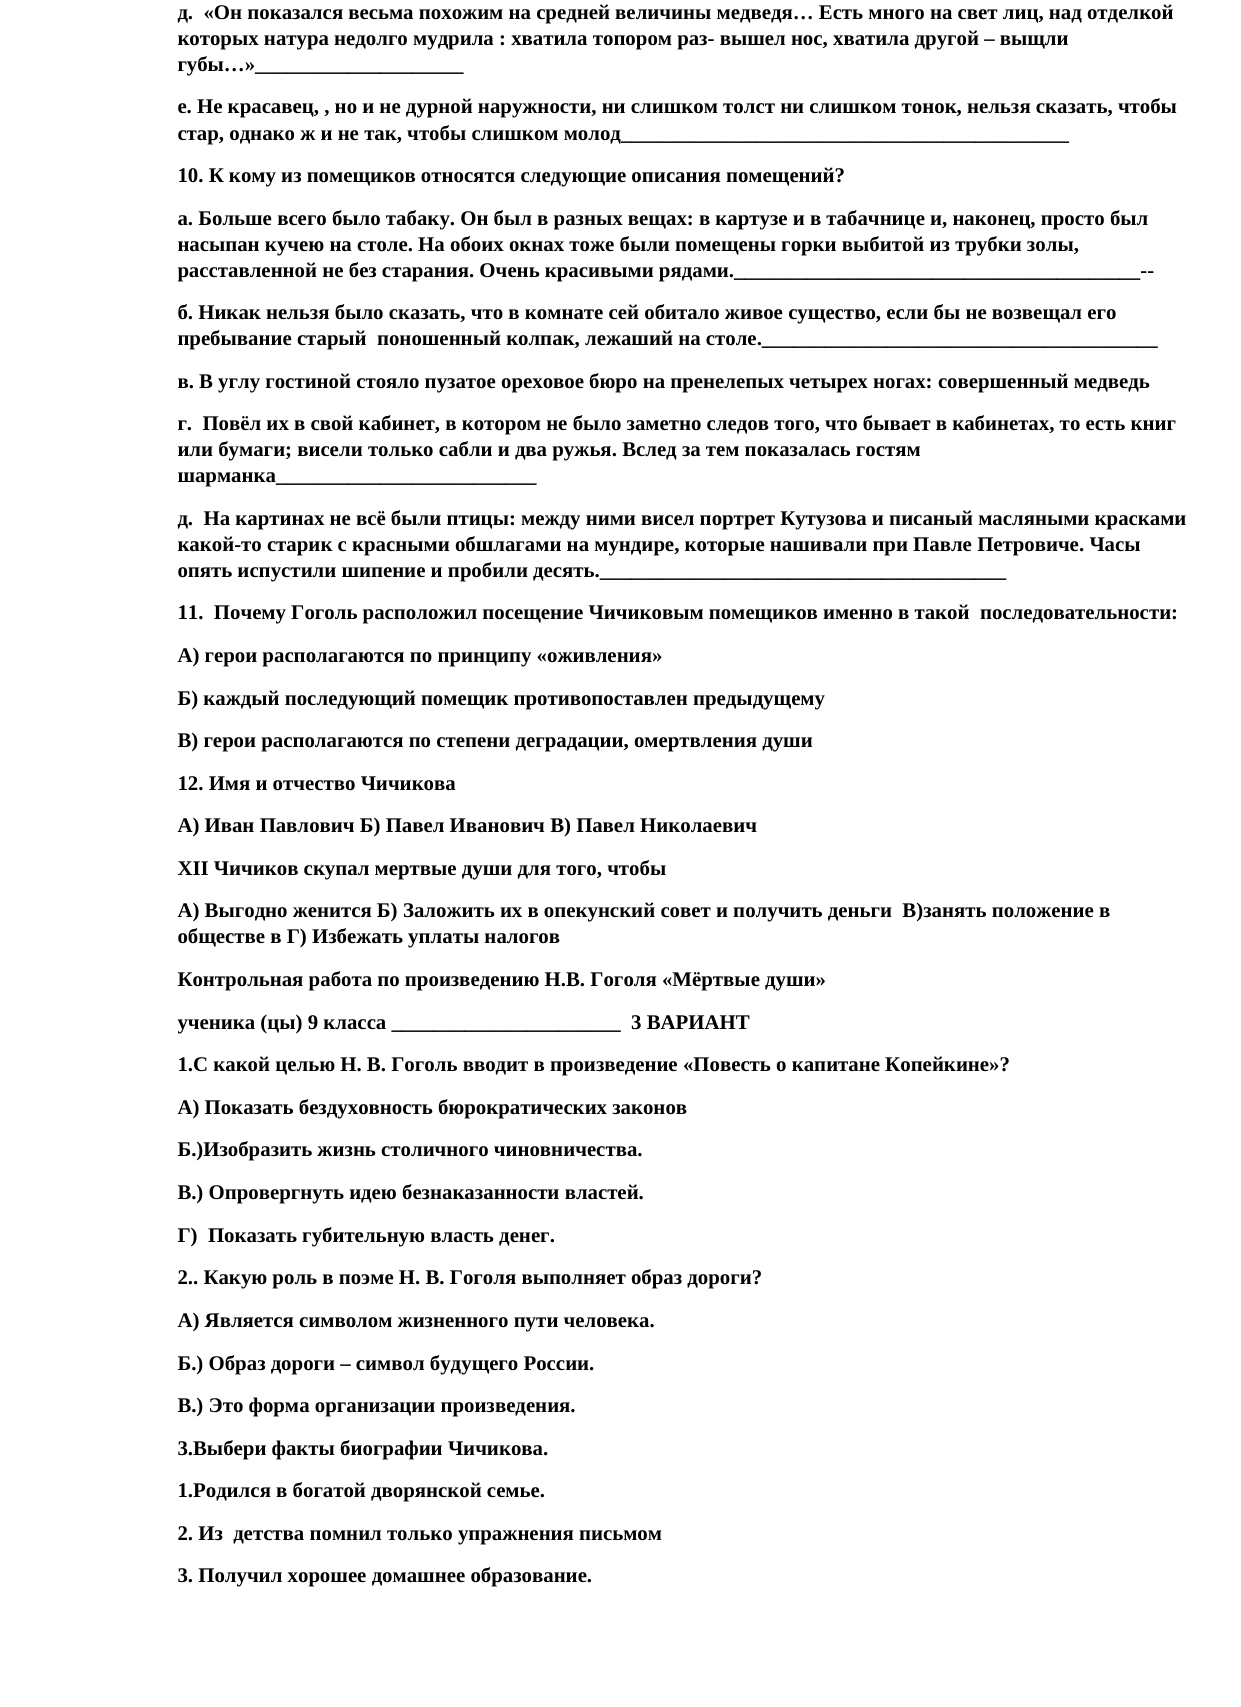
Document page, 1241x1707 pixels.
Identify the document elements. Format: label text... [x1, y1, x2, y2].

text 3.Выбери факты биографии Чичикова. [177, 1436, 1196, 1460]
text Б.)Изобразить жизнь столичного чиновничества. [177, 1137, 1196, 1161]
text А) Показать бездуховность бюрократических законов [177, 1095, 1196, 1119]
text е. Не красавец, , но и не дурной наружности, ни слишком толст ни слишком тонок, нельзя сказать, чтобы стар, однако ж и не так, чтобы слишком молод___________________________________________ [177, 94, 1196, 144]
text ученика (цы) 9 класса ______________________ 3 ВАРИАНТ [177, 1009, 1196, 1034]
text Контрольная работа по произведению Н.В. Гоголя «Мёртвые души» [177, 967, 1196, 991]
text д. На картинах не всё были птицы: между ними висел портрет Кутузова и писаный масляными красками какой-то старик с красными обшлагами на мундире, которые нашивали при Павле Петровиче. Часы опять испустили шипение и пробили десять._______________________________________ [177, 506, 1196, 582]
text Г) Показать губительную власть денег. [177, 1223, 1196, 1247]
text в. В углу гостиной стояло пузатое ореховое бюро на пренелепых четырех ногах: совершенный медведь [177, 369, 1196, 393]
text г. Повёл их в свой кабинет, в котором не было заметно следов того, что бывает в кабинетах, то есть книг или бумаги; висели только сабли и два ружья. Вслед за тем показалась гостям шарманка_________________________ [177, 411, 1196, 487]
text А) герои располагаются по принципу «оживления» [177, 643, 1196, 667]
text А) Является символом жизненного пути человека. [177, 1308, 1196, 1332]
text В.) Это форма организации произведения. [177, 1393, 1196, 1417]
text 2.. Какую роль в поэме Н. В. Гоголя выполняет образ дороги? [177, 1265, 1196, 1289]
text 10. К кому из помещиков относятся следующие описания помещений? [177, 163, 1196, 187]
text 2. Из детства помнил только упражнения письмом [177, 1521, 1196, 1545]
text 1.Родился в богатой дворянской семье. [177, 1478, 1196, 1502]
text 11. Почему Гоголь расположил посещение Чичиковым помещиков именно в такой последовательности: [177, 600, 1196, 624]
text д. «Он показался весьма похожим на средней величины медведя… Есть много на свет лиц, над отделкой которых натура недолго мудрила : хватила топором раз- вышел нос, хватила другой – выщли губы…»____________________ [177, 0, 1196, 76]
text 1.С какой целью Н. В. Гоголь вводит в произведение «Повесть о капитане Копейкине»? [177, 1052, 1196, 1076]
text А) Выгодно женится Б) Заложить их в опекунский совет и получить деньги В)занять положение в обществе в Г) Избежать уплаты налогов [177, 898, 1196, 948]
text XII Чичиков скупал мертвые души для того, чтобы [177, 856, 1196, 880]
text В.) Опровергнуть идею безнаказанности властей. [177, 1180, 1196, 1204]
text В) герои располагаются по степени деградации, омертвления души [177, 728, 1196, 752]
text Б.) Образ дороги – символ будущего России. [177, 1350, 1196, 1374]
text б. Никак нельзя было сказать, что в комнате сей обитало живое существо, если бы не возвещал его пребывание старый поношенный колпак, лежаший на столе.______________________________________ [177, 300, 1196, 350]
text а. Больше всего было табаку. Он был в разных вещах: в картузе и в табачнице и, наконец, просто был насыпан кучею на столе. На обоих окнах тоже были помещены горки выбитой из трубки золы, расставленной не без старания. Очень красивыми рядами._______________________________________-- [177, 206, 1196, 282]
text 3. Получил хорошее домашнее образование. [177, 1563, 1196, 1587]
text 12. Имя и отчество Чичикова [177, 771, 1196, 795]
text А) Иван Павлович Б) Павел Иванович В) Павел Николаевич [177, 813, 1196, 837]
text Б) каждый последующий помещик противопоставлен предыдущему [177, 685, 1196, 709]
